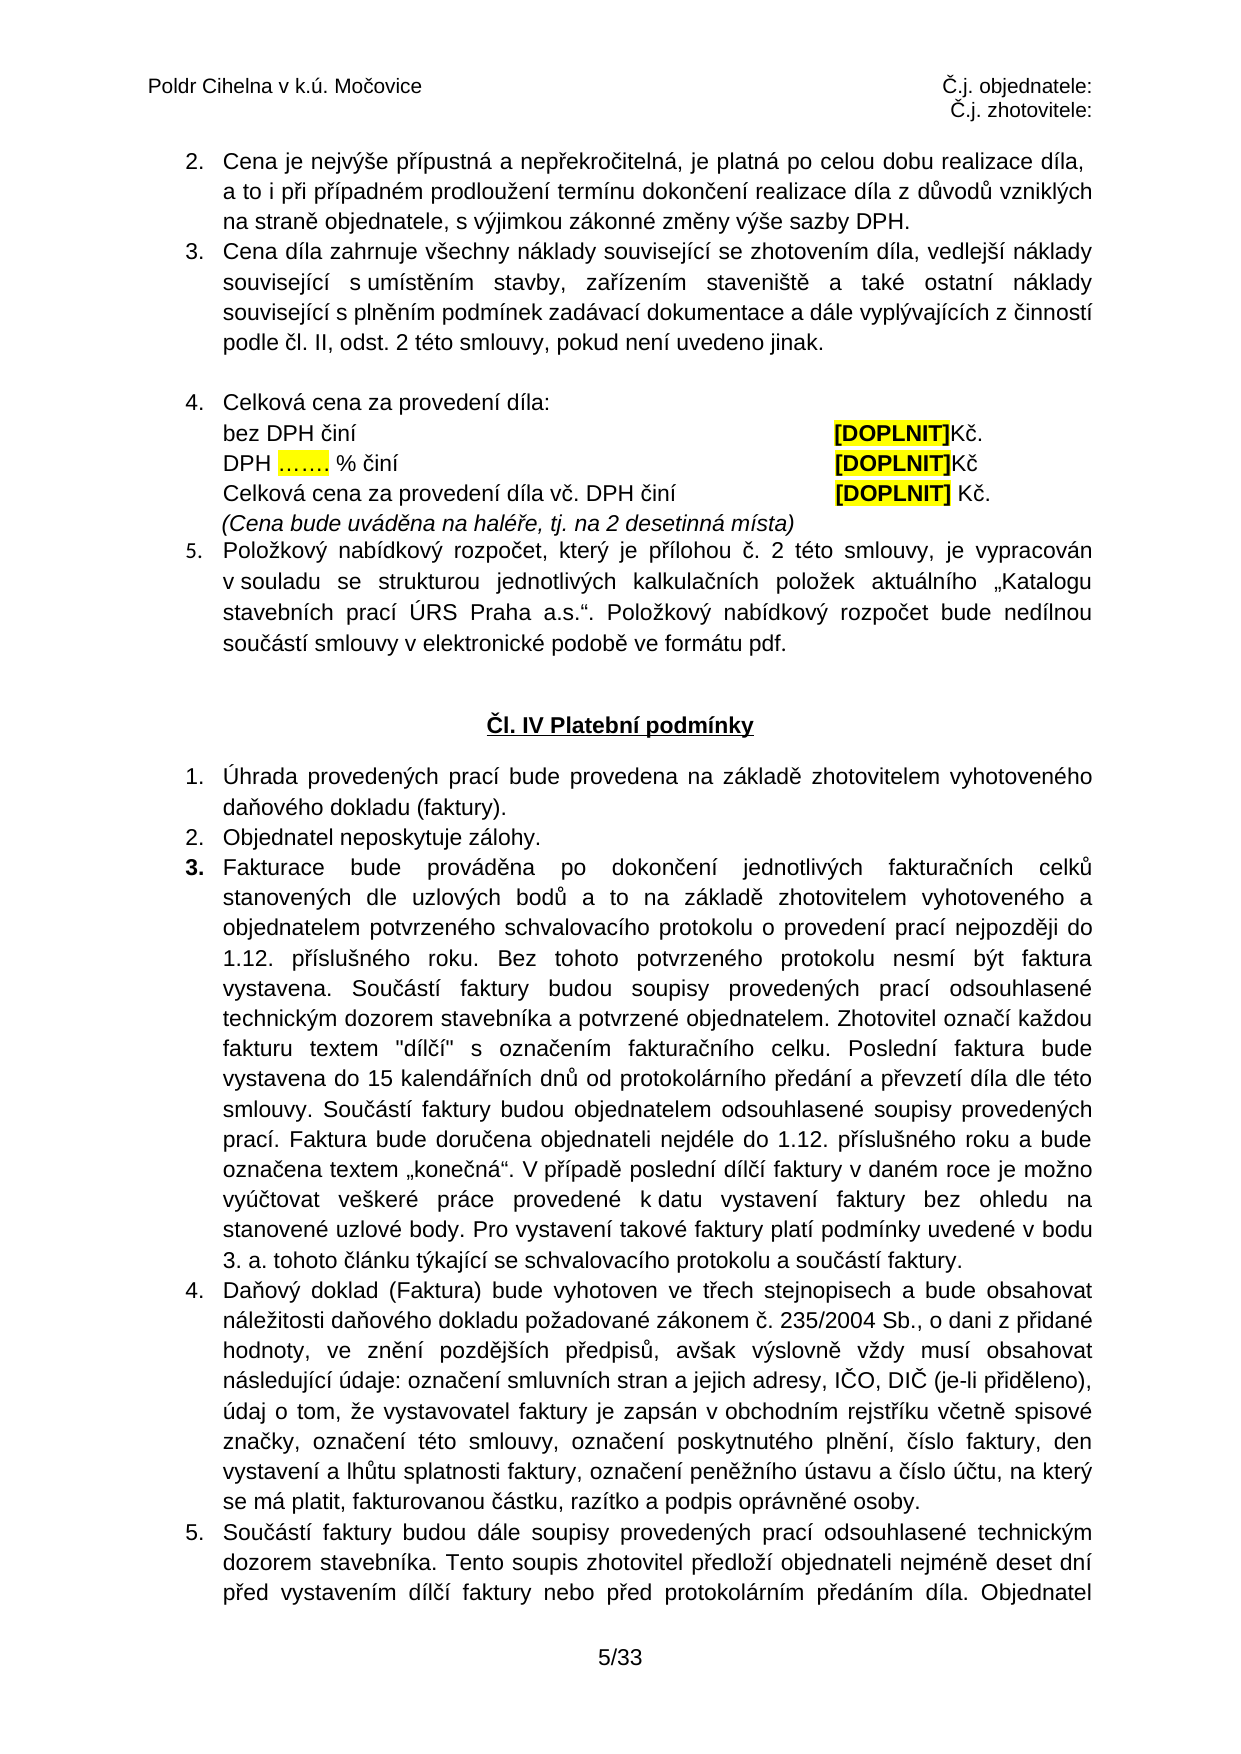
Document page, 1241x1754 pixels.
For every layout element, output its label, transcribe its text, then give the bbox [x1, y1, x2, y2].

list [185, 1518, 1093, 1605]
text (Cena bude uváděna na haléře, tj. na 2 desetinná místa) [148, 510, 1093, 536]
list Cena díla zahrnuje všechny náklady související se zhotovením díla, vedlejší náklady související s umístěním stavby, zařízením staveniště a také ostatní náklady související s plněním podmínek zadávací dokumentace a dále vyplývajících z činností podle čl. II, odst. 2 této smlouvy, pokud není uvedeno jinak. [185, 238, 1093, 355]
list Cena je nejvýše přípustná a nepřekročitelná, je platná po celou dobu realizace díla, a to i při případném prodloužení termínu dokončení realizace díla z důvodů vzniklých na straně objednatele, s výjimkou zákonné změny výše sazby DPH. [185, 148, 1093, 234]
list Fakturace bude prováděna po dokončení jednotlivých fakturačních celků stanovených dle uzlových bodů a to na základě zhotovitelem vyhotoveného a objednatelem potvrzeného schvalovacího protokolu o provedení prací nejpozději do 1.12. příslušného roku. Bez tohoto potvrzeného protokolu nesmí být faktura vystavena. Součástí faktury budou soupisy provedených prací odsouhlasené technickým dozorem stavebníka a potvrzené objednatelem. Zhotovitel označí každou fakturu textem "dílčí" s označením fakturačního celku. Poslední faktura bude vystavena do 15 kalendářních dnů od protokolárního předání a převzetí díla dle této smlouvy. Součástí faktury budou objednatelem odsouhlasené soupisy provedených prací. Faktura bude doručena objednateli nejdéle do 1.12. příslušného roku a bude označena textem „konečná“. V případě poslední dílčí faktury v daném roce je možno vyúčtovat veškeré práce provedené k datu vystavení faktury bez ohledu na stanovené uzlové body. Pro vystavení takové faktury platí podmínky uvedené v bodu 3. a. tohoto článku týkající se schvalovacího protokolu a součástí faktury. [185, 854, 1093, 1273]
list Celková cena za provedení díla vč. DPH činí [DOPLNIT] Kč. [951, 480, 1093, 506]
list DPH ……. % činí [DOPLNIT]Kč [329, 450, 835, 476]
list Celková cena za provedení díla vč. DPH činí [DOPLNIT] Kč. [223, 480, 835, 506]
list DPH ……. % činí [DOPLNIT]Kč [951, 450, 1093, 476]
list Položkový nabídkový rozpočet, který je přílohou č. 2 této smlouvy, je vypracován v souladu se strukturou jednotlivých kalkulačních položek aktuálního „Katalogu stavebních prací ÚRS Praha a.s.“. Položkový nabídkový rozpočet bude nedílnou součástí smlouvy v elektronické podobě ve formátu pdf. [185, 536, 1093, 657]
list Objednatel neposkytuje zálohy. [185, 824, 1093, 850]
list Celková cena za provedení díla: [185, 389, 1093, 416]
list bez DPH činí [DOPLNIT]Kč. [223, 419, 1093, 446]
list Úhrada provedených prací bude provedena na základě zhotovitelem vyhotoveného daňového dokladu (faktury). [185, 763, 1093, 820]
text Čl. IV Platební podmínky [148, 712, 1093, 739]
list Daňový doklad (Faktura) bude vyhotoven ve třech stejnopisech a bude obsahovat náležitosti daňového dokladu požadované zákonem č. 235/2004 Sb., o dani z přidané hodnoty, ve znění pozdějších předpisů, avšak výslovně vždy musí obsahovat následující údaje: označení smluvních stran a jejich adresy, IČO, DIČ (je-li přiděleno), údaj o tom, že vystavovatel faktury je zapsán v obchodním rejstříku včetně spisové značky, označení této smlouvy, označení poskytnutého plnění, číslo faktury, den vystavení a lhůtu splatnosti faktury, označení peněžního ústavu a číslo účtu, na který se má platit, fakturovanou částku, razítko a podpis oprávněné osoby. [185, 1277, 1093, 1515]
